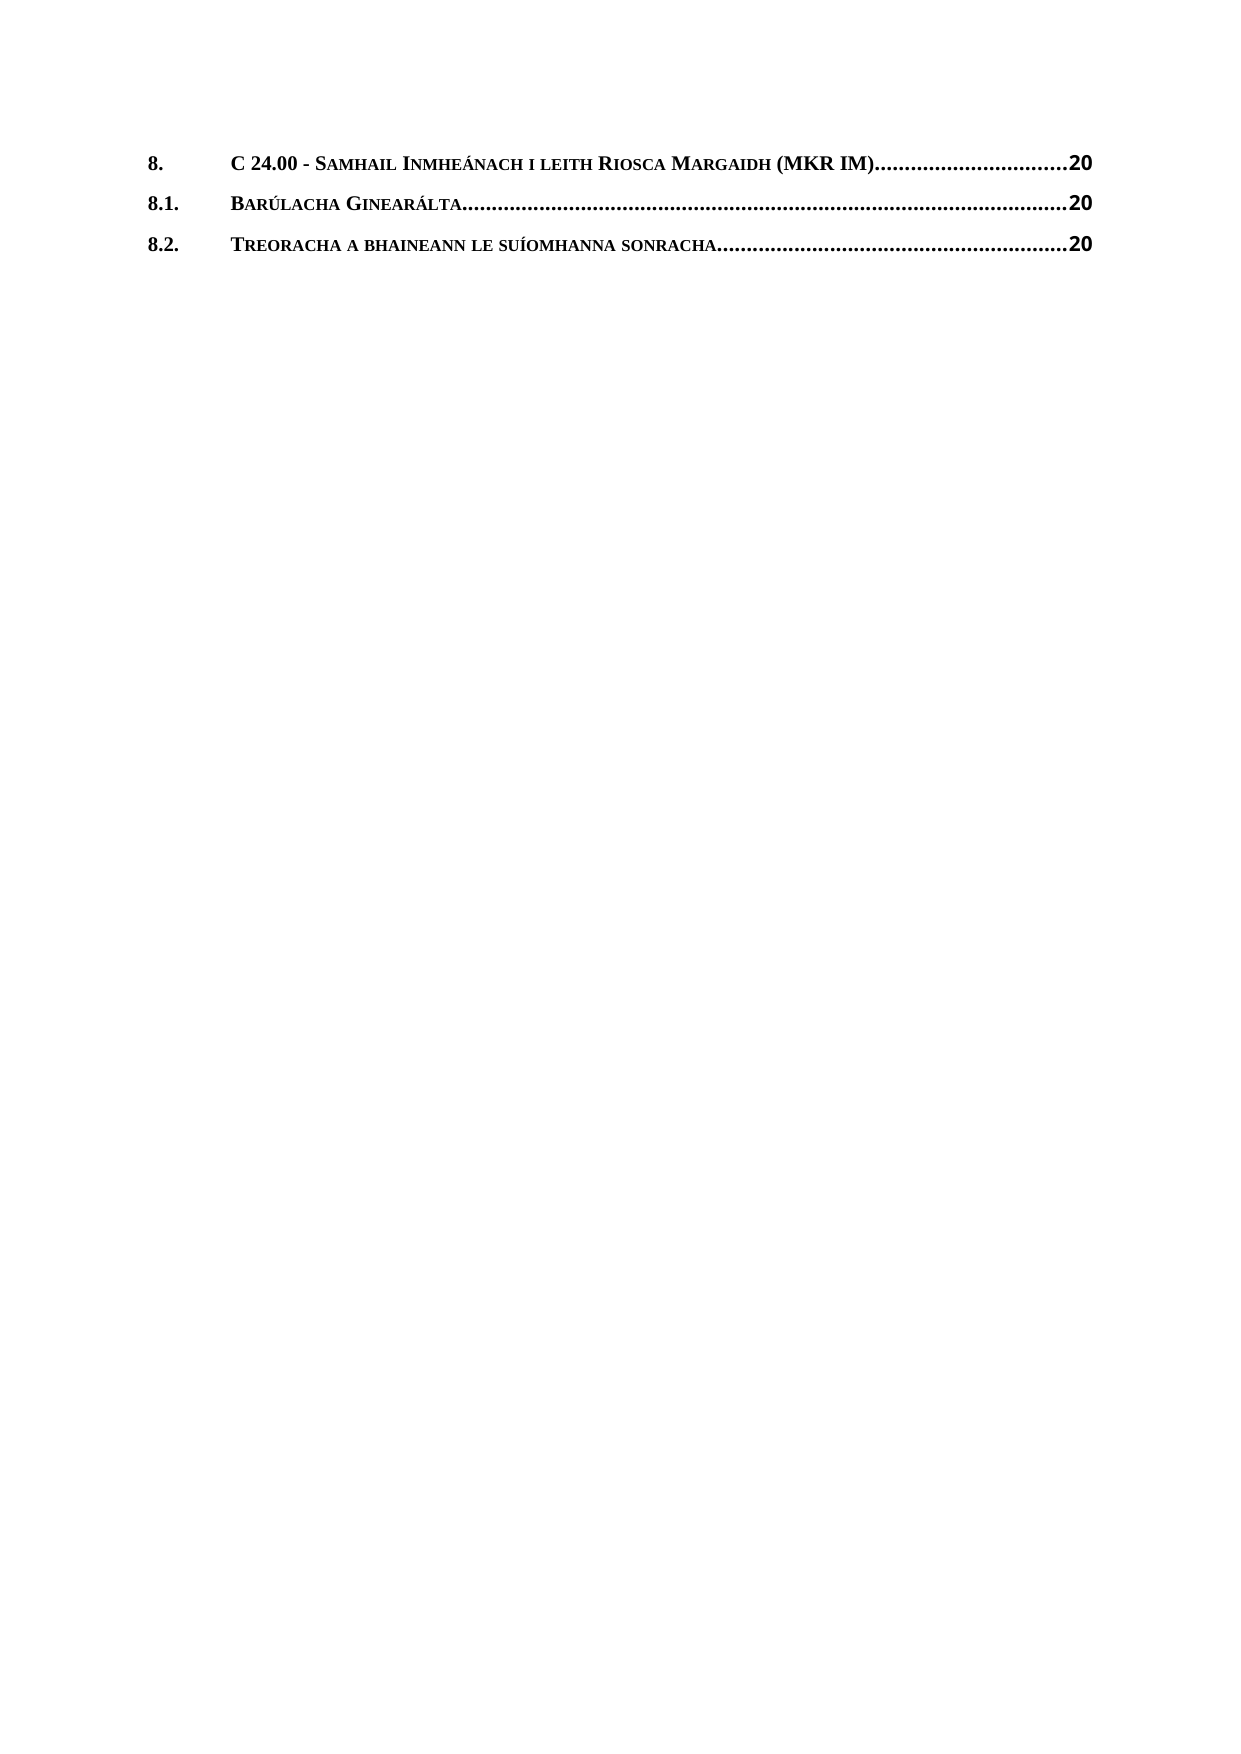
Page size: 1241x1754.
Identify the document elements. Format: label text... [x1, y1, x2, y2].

text 8.2. Treoracha a bhaineann le suíomhanna sonracha 20 [148, 229, 1093, 258]
text 8. C 24.00 - Samhail Inmheánach i leith Riosca Margaidh (MKR IM) 20 [148, 148, 1093, 176]
text 8.1. Barúlacha Ginearálta 20 [148, 188, 1093, 217]
